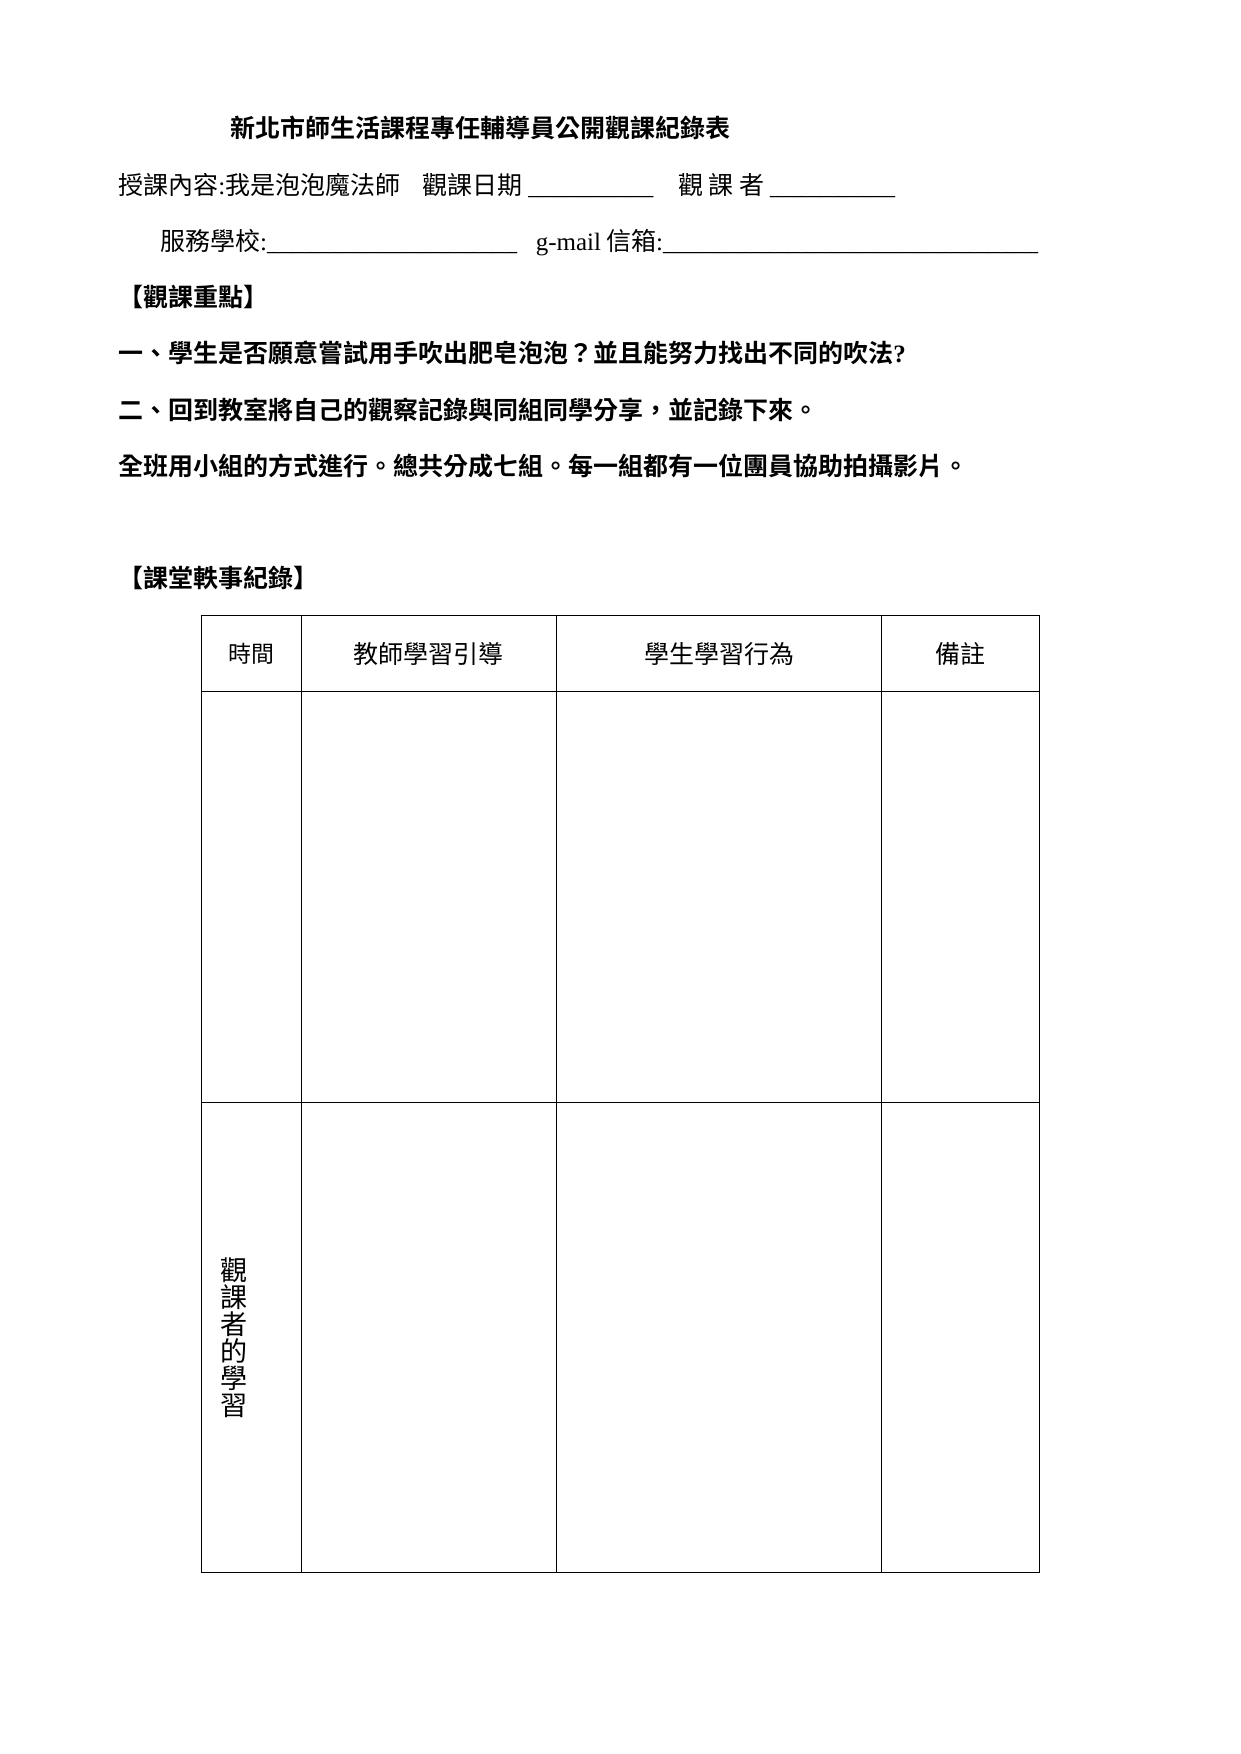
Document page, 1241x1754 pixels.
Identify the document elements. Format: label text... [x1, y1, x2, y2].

table_cell [882, 692, 1039, 1102]
text 二、回到教室將自己的觀察記錄與同組同學分享，並記錄下來。 [118, 389, 1122, 427]
text 新北市師生活課程專任輔導員公開觀課紀錄表 [118, 108, 1122, 146]
table_header 時間 [202, 616, 301, 691]
table_cell 觀課者的學習 [202, 1103, 301, 1572]
table_cell [302, 692, 556, 1102]
table_cell [557, 1103, 881, 1572]
table_header 教師學習引導 [302, 616, 556, 691]
text 服務學校:____________________ g-mail信箱:______________________________ [118, 221, 1122, 258]
table_cell [202, 692, 301, 1102]
table_cell [882, 1103, 1039, 1572]
table_header 備註 [882, 616, 1039, 691]
table_cell [302, 1103, 556, 1572]
table_cell [557, 692, 881, 1102]
text 全班用小組的方式進行。總共分成七組。每一組都有一位團員協助拍攝影片。 [118, 446, 1122, 483]
text 【觀課重點】 [118, 277, 1122, 314]
text 授課內容:我是泡泡魔法師 觀課日期 __________ 觀 課 者 __________ [118, 164, 1122, 202]
text 【課堂軼事紀錄】 [118, 558, 1122, 596]
text 一、學生是否願意嘗試用手吹出肥皂泡泡？並且能努力找出不同的吹法? [118, 333, 1122, 371]
table_header 學生學習行為 [557, 616, 881, 691]
